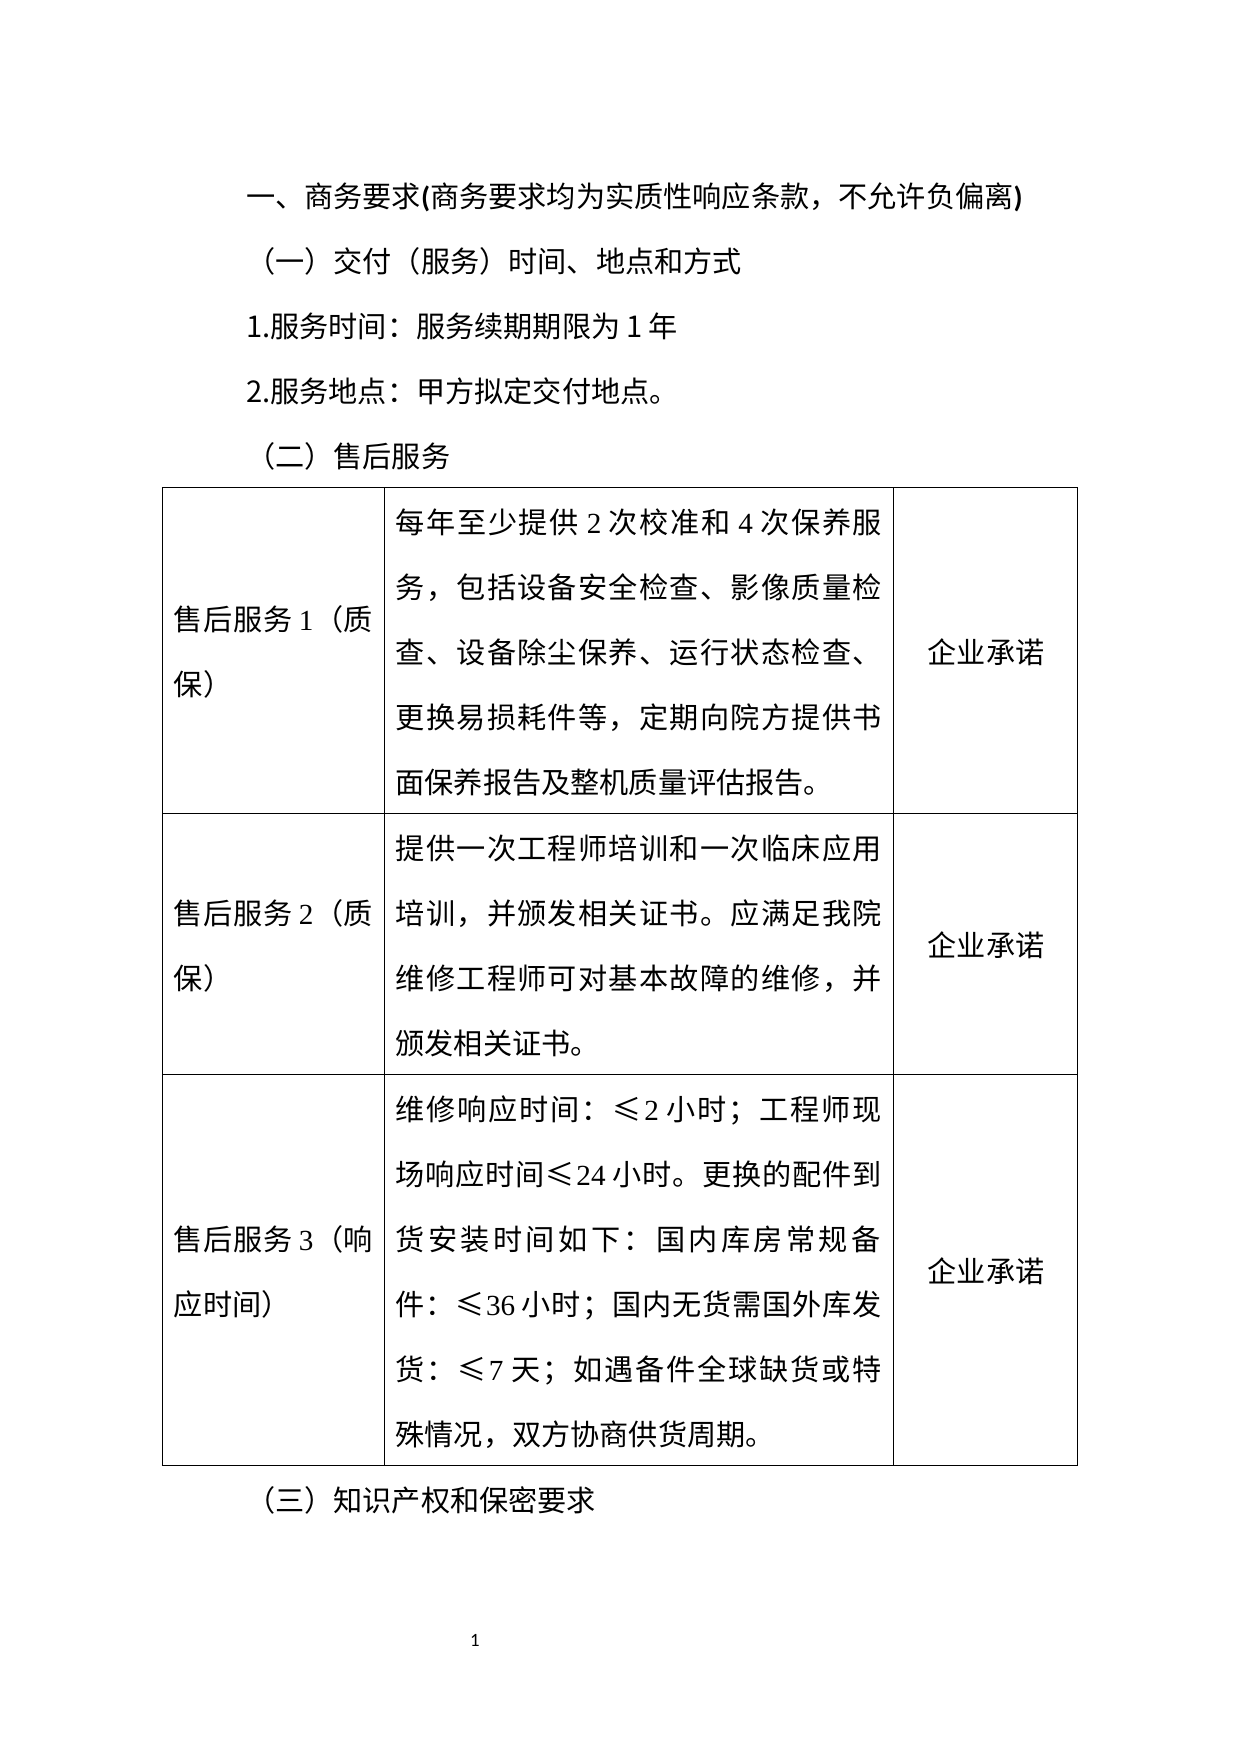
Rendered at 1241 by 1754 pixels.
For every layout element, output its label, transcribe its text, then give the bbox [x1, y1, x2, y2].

table_cell 企业承诺 [894, 814, 1077, 1074]
text （二）售后服务 [187, 422, 1053, 487]
text 1.服务时间：服务续期期限为1年 [187, 292, 1053, 357]
table_cell 提供一次工程师培训和一次临床应用培训，并颁发相关证书。应满足我院维修工程师可对基本故障的维修，并颁发相关证书。 [385, 814, 893, 1074]
table_cell 企业承诺 [894, 1075, 1077, 1465]
text 2.服务地点：甲方拟定交付地点。 [187, 357, 1053, 422]
text （三）知识产权和保密要求 [187, 1466, 1053, 1531]
table_header 售后服务1（质保） [163, 488, 384, 813]
table_cell 维修响应时间：≤2小时；工程师现场响应时间≤24小时。更换的配件到货安装时间如下：国内库房常规备件：≤36小时；国内无货需国外库发货：≤7天；如遇备件全球缺货或特殊情况，双方协商供货周期。 [385, 1075, 893, 1465]
table_cell 售后服务3（响应时间） [163, 1075, 384, 1465]
table_header 企业承诺 [894, 488, 1077, 813]
table_cell 售后服务2（质保） [163, 814, 384, 1074]
text （一）交付（服务）时间、地点和方式 [187, 227, 1053, 292]
subtitle 一、商务要求(商务要求均为实质性响应条款，不允许负偏离) [187, 162, 1053, 227]
table_header 每年至少提供2次校准和4次保养服务，包括设备安全检查、影像质量检查、设备除尘保养、运行状态检查、更换易损耗件等，定期向院方提供书面保养报告及整机质量评估报告。 [385, 488, 893, 813]
